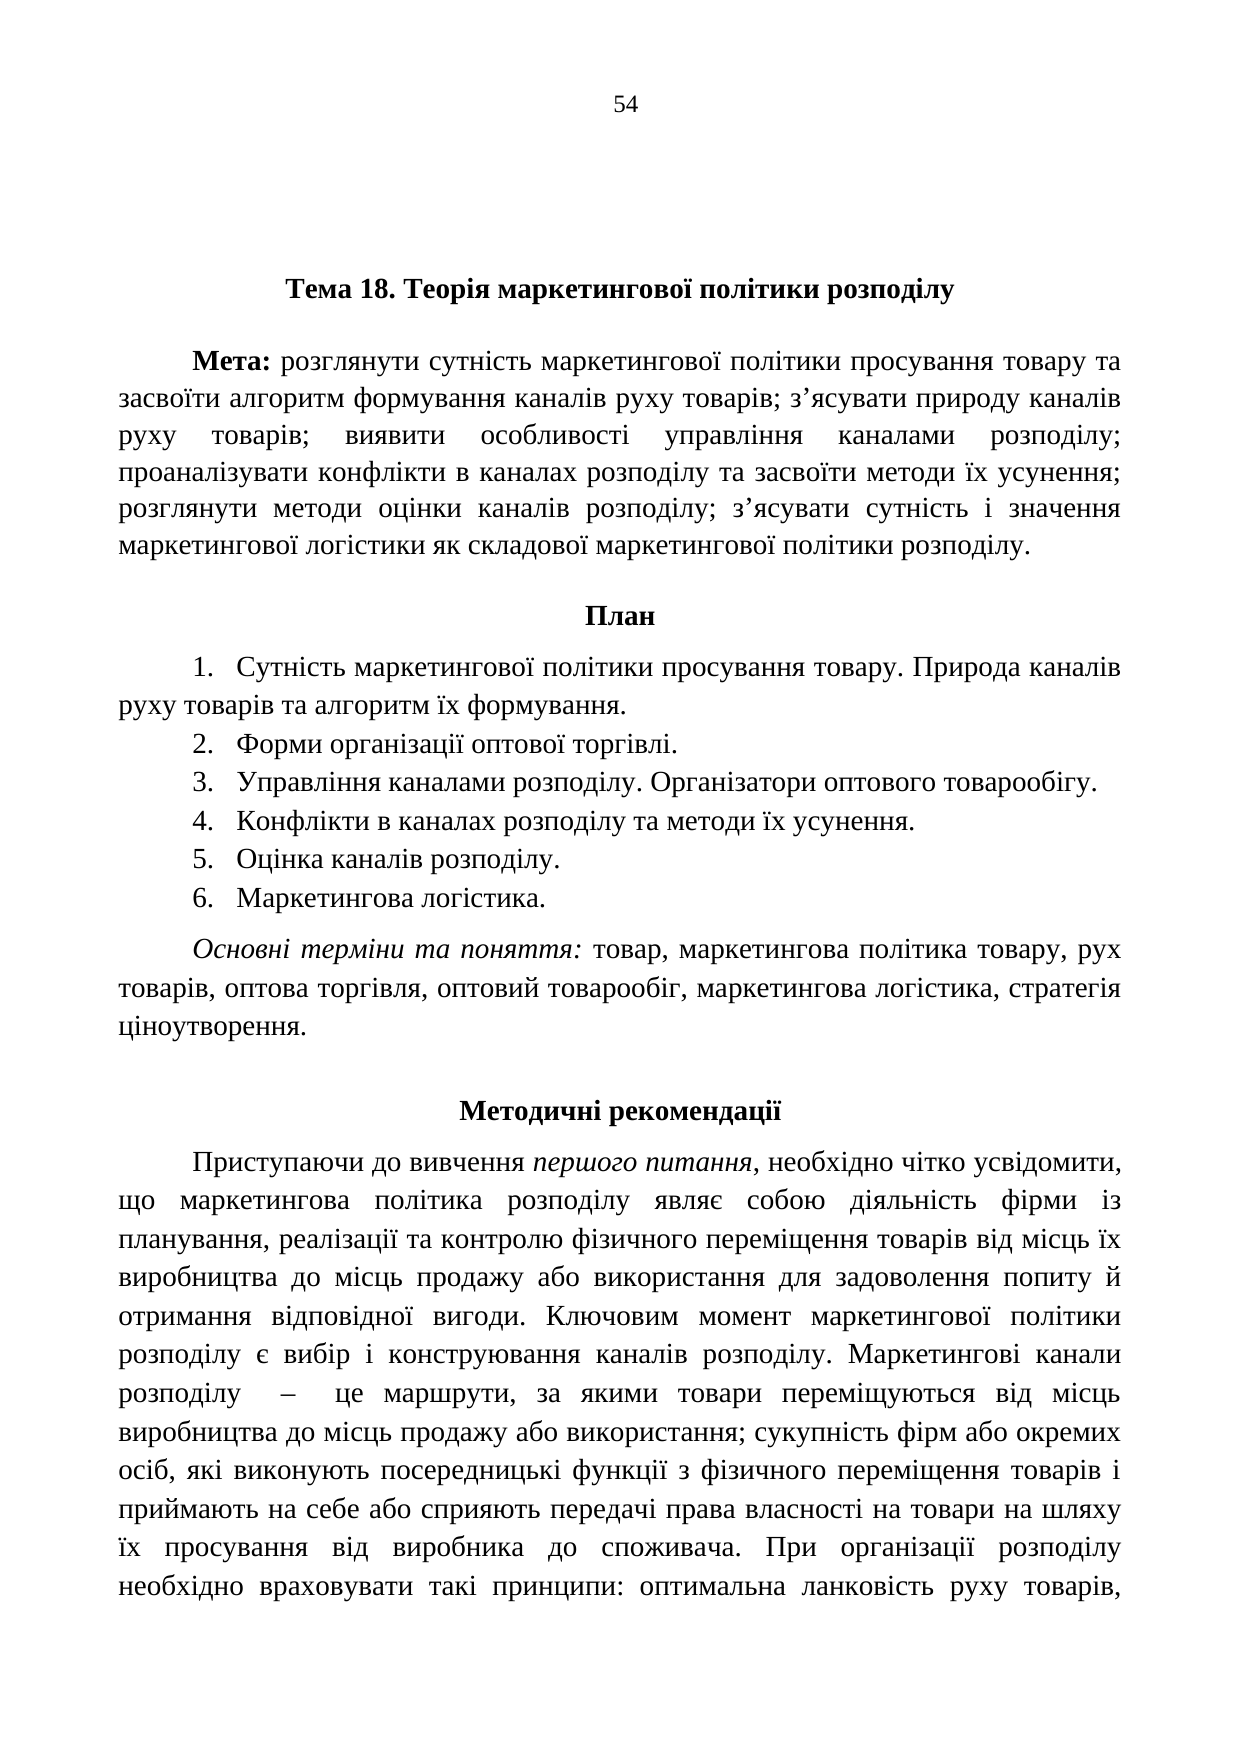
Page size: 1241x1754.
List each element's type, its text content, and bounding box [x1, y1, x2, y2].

list Маркетингова логістика. [118, 880, 1122, 914]
list Оцінка каналів розподілу. [118, 842, 1122, 875]
text Методичні рекомендації [118, 1093, 1122, 1126]
text План [118, 598, 1122, 631]
text Основні терміни та поняття: товар, маркетингова політика товару, рух товарів, оптова торгівля, оптовий товарообіг, маркетингова логістика, стратегія ціноутворення. [118, 931, 1122, 1042]
text Тема 18. Теорія маркетингової політики розподілу [118, 271, 1122, 304]
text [118, 1144, 1122, 1601]
text Мета: розглянути сутність маркетингової політики просування товару та засвоїти алгоритм формування каналів руху товарів; з’ясувати природу каналів руху товарів; виявити особливості управління каналами розподілу; проаналізувати конфлікти в каналах розподілу та засвоїти методи їх усунення; розглянути методи оцінки каналів розподілу; з’ясувати сутність і значення маркетингової логістики як складової маркетингової політики розподілу. [118, 343, 1122, 561]
list Конфлікти в каналах розподілу та методи їх усунення. [118, 803, 1122, 837]
list Форми організації оптової торгівлі. [118, 726, 1122, 759]
list Управління каналами розподілу. Організатори оптового товарообігу. [118, 764, 1122, 798]
list Сутність маркетингової політики просування товару. Природа каналів руху товарів та алгоритм їх формування. [118, 649, 1122, 721]
